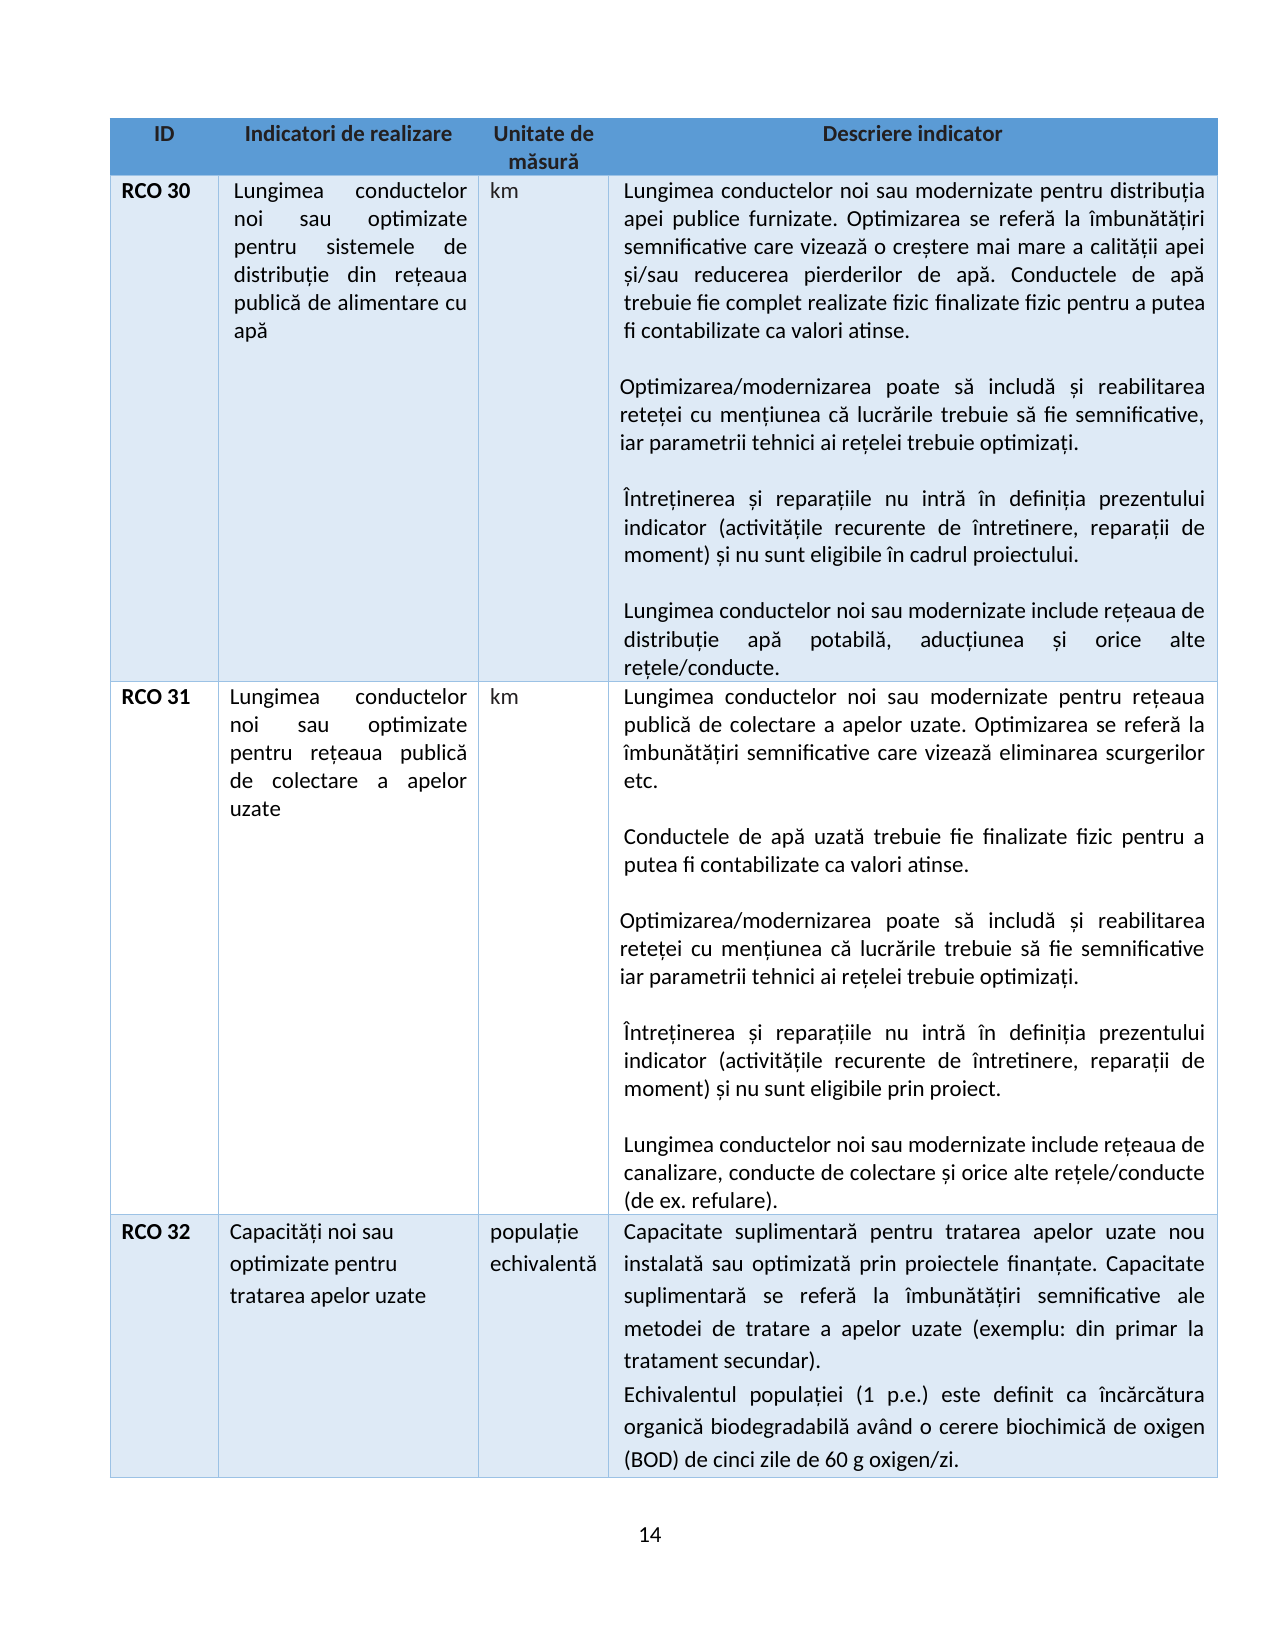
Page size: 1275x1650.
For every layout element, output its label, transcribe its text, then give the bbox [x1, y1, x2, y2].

table_header Descriere indicator [609, 119, 1217, 175]
table_cell RCO 30 [111, 176, 218, 681]
table_cell Capacitate suplimentară pentru tratarea apelor uzate nou instalată sau optimizată prin proiectele finanțate. Capacitate suplimentară se referă la îmbunătățiri semnificative ale metodei de tratare a apelor uzate (exemplu: din primar la tratament secundar). Echivalentul populației (1 p.e.) este definit ca încărcătura organică biodegradabilă având o cerere biochimică de oxigen (BOD) de cinci zile de 60 g oxigen/zi. [609, 1215, 1217, 1477]
table_cell RCO 31 [111, 682, 218, 1214]
table_header ID [111, 119, 218, 175]
table_cell Lungimea conductelor noi sau modernizate pentru distribuția apei publice furnizate. Optimizarea se referă la îmbunătățiri semnificative care vizează o creștere mai mare a calității apei și/sau reducerea pierderilor de apă. Conductele de apă trebuie fie complet realizate fizic finalizate fizic pentru a putea fi contabilizate ca valori atinse. Optimizarea/modernizarea poate să includă și reabilitarea reteței cu mențiunea că lucrările trebuie să fie semnificative, iar parametrii tehnici ai rețelei trebuie optimizați. Întreținerea și reparațiile nu intră în definiția prezentului indicator (activitățile recurente de întretinere, reparații de moment) și nu sunt eligibile în cadrul proiectului. Lungimea conductelor noi sau modernizate include rețeaua de distribuție apă potabilă, aducțiunea și orice alte rețele/conducte. [609, 176, 1217, 681]
table_cell Lungimea conductelor noi sau modernizate pentru rețeaua publică de colectare a apelor uzate. Optimizarea se referă la îmbunătățiri semnificative care vizează eliminarea scurgerilor etc. Conductele de apă uzată trebuie fie finalizate fizic pentru a putea fi contabilizate ca valori atinse. Optimizarea/modernizarea poate să includă și reabilitarea reteței cu mențiunea că lucrările trebuie să fie semnificative iar parametrii tehnici ai rețelei trebuie optimizați. Întreținerea și reparațiile nu intră în definiția prezentului indicator (activitățile recurente de întretinere, reparații de moment) și nu sunt eligibile prin proiect. Lungimea conductelor noi sau modernizate include rețeaua de canalizare, conducte de colectare și orice alte rețele/conducte (de ex. refulare). [609, 682, 1217, 1214]
table_header Unitate de măsură [479, 119, 608, 175]
table_header Indicatori de realizare [219, 119, 478, 175]
table_cell Capacități noi sau optimizate pentru tratarea apelor uzate [219, 1215, 478, 1477]
table_cell km [479, 682, 608, 1214]
table_cell km [479, 176, 608, 681]
table_cell populație echivalentă [479, 1215, 608, 1477]
table_cell RCO 32 [111, 1215, 218, 1477]
table_cell Lungimea conductelor noi sau optimizate pentru rețeaua publică de colectare a apelor uzate [219, 682, 478, 1214]
table_cell Lungimea conductelor noi sau optimizate pentru sistemele de distribuție din rețeaua publică de alimentare cu apă [219, 176, 478, 681]
